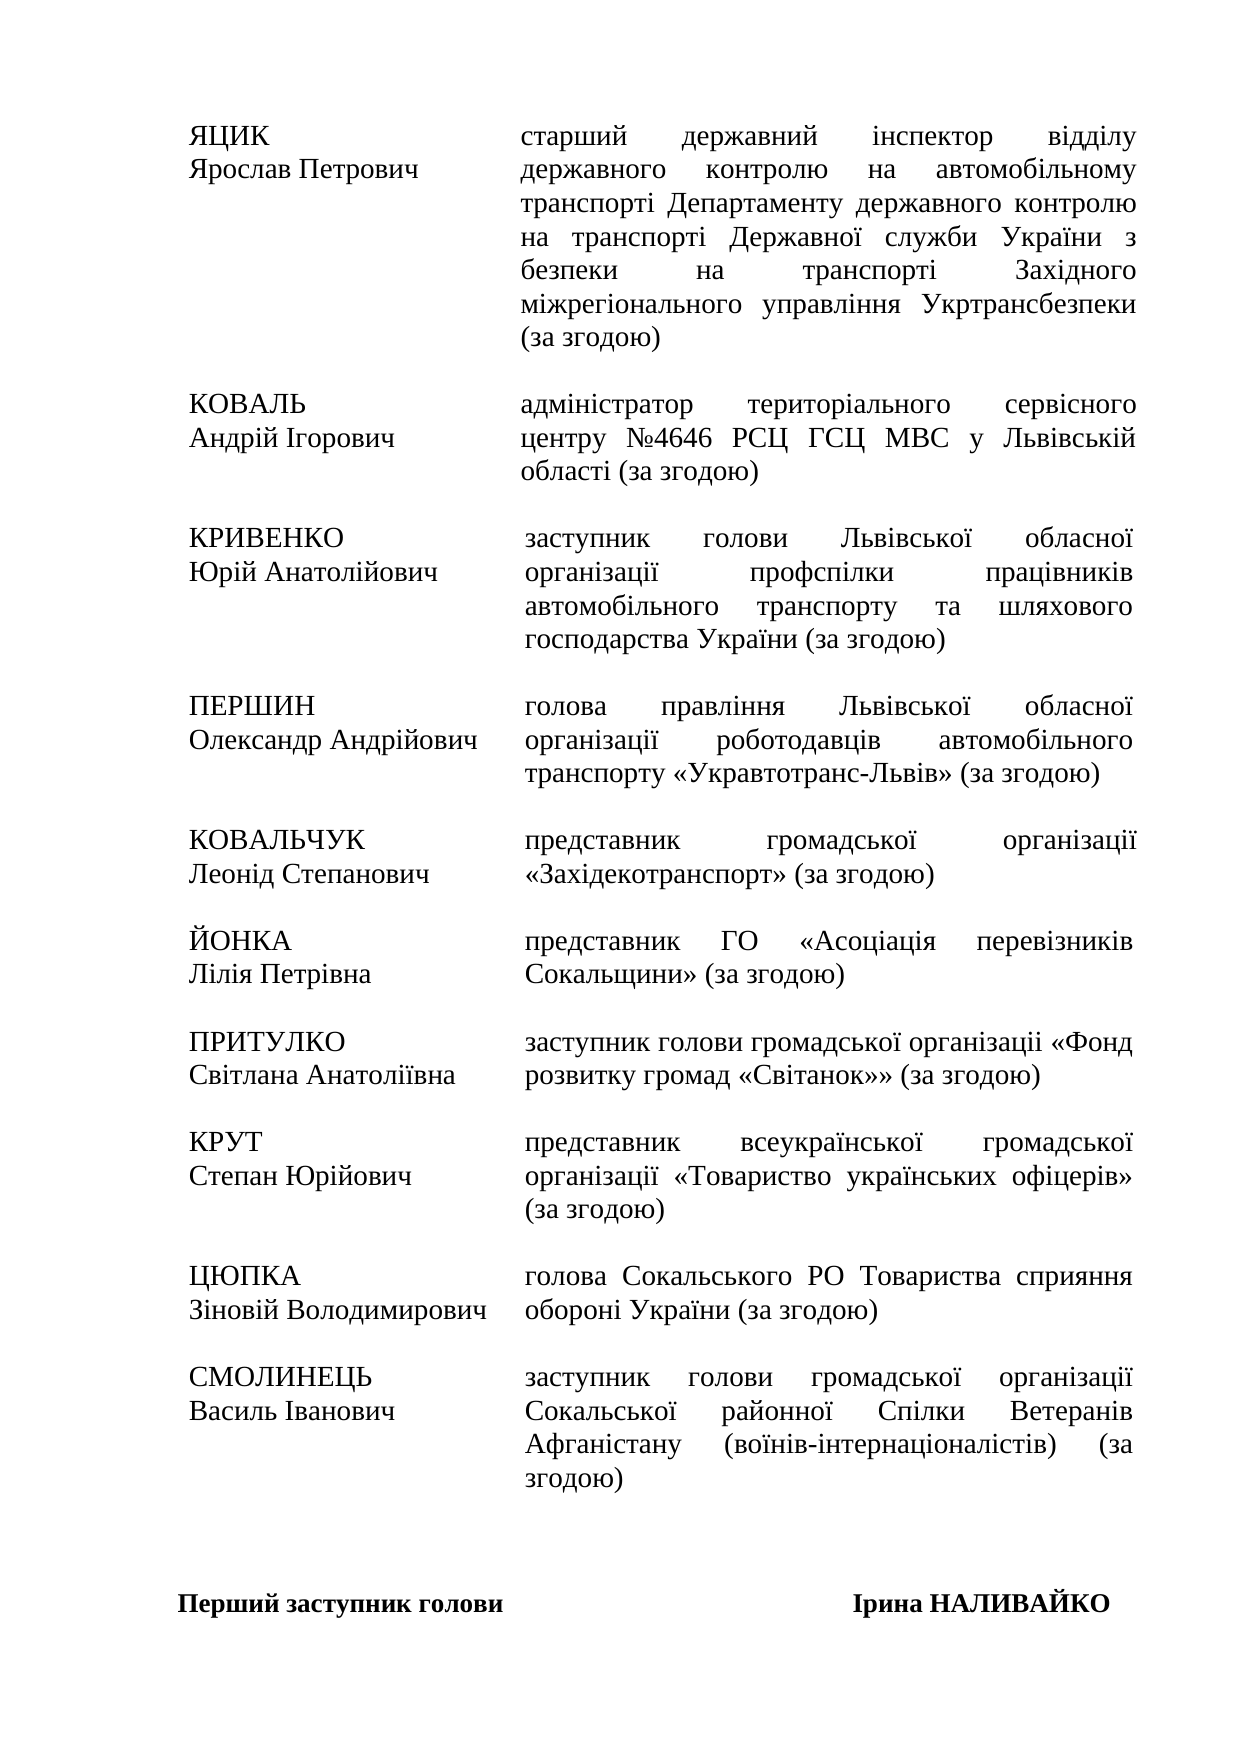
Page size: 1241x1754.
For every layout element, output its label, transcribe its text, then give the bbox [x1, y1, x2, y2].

table_cell ЦЮПКА Зіновій Володимирович [177, 1259, 513, 1359]
table_cell голова Сокальського РО Товариства сприяння обороні України (за згодою) [513, 1259, 1148, 1359]
table_cell КОВАЛЬЧУК Леонід Степанович [177, 823, 513, 923]
table_cell ПРИТУЛКО Світлана Анатоліївна [177, 1024, 513, 1124]
table_cell ЯЦИК Ярослав Петрович [177, 118, 513, 386]
table_cell заступник голови громадської організаціі «Фонд розвитку громад «Світанок»» (за згодою) [513, 1024, 1148, 1124]
table_cell КРУТ Степан Юрійович [177, 1124, 513, 1258]
table_cell представник ГО «Асоціація перевізників Сокальщини» (за згодою) [513, 923, 1148, 1024]
table_cell старший державний інспектор відділу державного контролю на автомобільному транспорті Департаменту державного контролю на транспорті Державної служби України з безпеки на транспорті Західного міжрегіонального управління Укртрансбезпеки (за згодою) [513, 118, 1148, 386]
text Перший заступник голови Ірина НАЛИВАЙКО [177, 1587, 1181, 1618]
table_cell заступник голови громадської організації Сокальської районної Спілки Ветеранів Афганістану (воїнів-інтернаціоналістів) (за згодою) [513, 1359, 1148, 1493]
table_cell КОВАЛЬ Андрій Ігорович [177, 386, 513, 521]
table_cell заступник голови Львівської обласної організації профспілки працівників автомобільного транспорту та шляхового господарства України (за згодою) [513, 521, 1148, 688]
table_cell СМОЛИНЕЦЬ Василь Іванович [177, 1359, 513, 1493]
table_cell голова правління Львівської обласної організації роботодавців автомобільного транспорту «Укравтотранс-Львів» (за згодою) [513, 688, 1148, 822]
table_cell ПЕРШИН Олександр Андрійович [177, 688, 513, 822]
table_cell ЙОНКА Лілія Петрівна [177, 923, 513, 1024]
table_cell адміністратор територіального сервісного центру №4646 РСЦ ГСЦ МВС у Львівській області (за згодою) [513, 386, 1148, 521]
table_cell представник громадської організації «Західекотранспорт» (за згодою) [513, 823, 1148, 923]
table_cell представник всеукраїнської громадської організації «Товариство українських офіцерів» (за згодою) [513, 1124, 1148, 1258]
table_cell КРИВЕНКО Юрій Анатолійович [177, 521, 513, 688]
